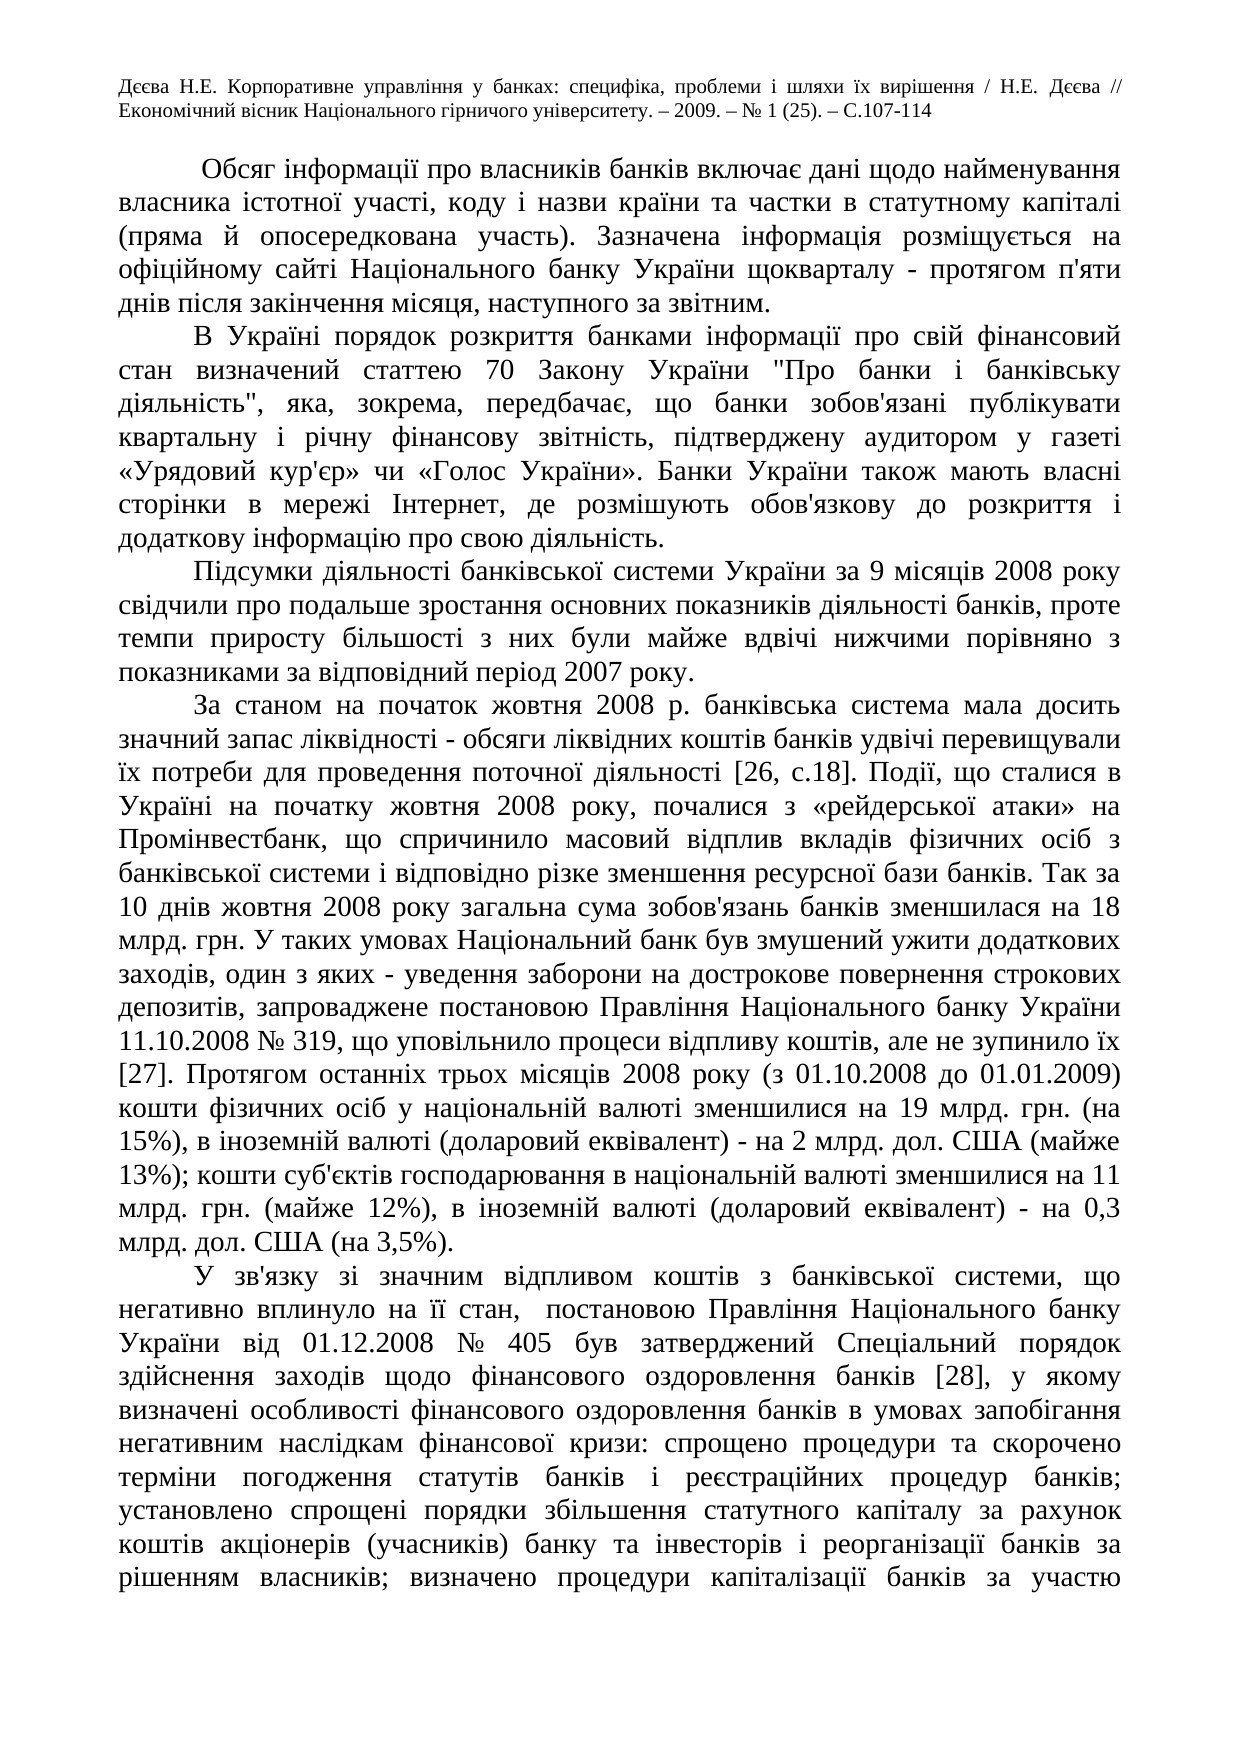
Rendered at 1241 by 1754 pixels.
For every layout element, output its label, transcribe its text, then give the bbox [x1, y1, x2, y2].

text За станом на початок жовтня 2008 р. банківська система мала досить значний запас ліквідності - обсяги ліквідних коштів банків удвічі перевищували їх потреби для проведення поточної діяльності [26, с.18]. Події, що сталися в Україні на початку жовтня 2008 року, почалися з «рейдерської атаки» на Промінвестбанк, що спричинило масовий відплив вкладів фізичних осіб з банківської системи і відповідно різке зменшення ресурсної бази банків. Так за 10 днів жовтня 2008 року загальна сума зобов'язань банків зменшилася на 18 млрд. грн. У таких умовах Національний банк був змушений ужити додаткових заходів, один з яких - уведення заборони на дострокове повернення строкових депозитів, запроваджене постановою Правління Національного банку України 11.10.2008 № 319, що уповільнило процеси відпливу коштів, але не зупинило їх [27]. Протягом останніх трьох місяців 2008 року (з 01.10.2008 до 01.01.2009) кошти фізичних осіб у національній валюті зменшилися на 19 млрд. грн. (на 15%), в іноземній валюті (доларовий еквівалент) - на 2 млрд. дол. США (майже 13%); кошти суб'єктів господарювання в національній валюті зменшилися на 11 млрд. грн. (майже 12%), в іноземній валюті (доларовий еквівалент) - на 0,3 млрд. дол. США (на 3,5%). [118, 687, 1122, 1258]
text В Україні порядок розкриття банками інформації про свій фінансовий стан визначений статтею 70 Закону України "Про банки і банківську діяльність", яка, зокрема, передбачає, що банки зобов'язані публікувати квартальну і річну фінансову звітність, підтверджену аудитором у газеті «Урядовий кур'єр» чи «Голос України». Банки України також мають власні сторінки в мережі Інтернет, де розмішують обов'язкову до розкриття і додаткову інформацію про свою діяльність. [118, 318, 1122, 553]
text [118, 1258, 1122, 1593]
text Обсяг інформації про власників банків включає дані щодо найменування власника істотної участі, коду і назви країни та частки в статутному капіталі (пряма й опосередкована участь). Зазначена інформація розміщується на офіційному сайті Національного банку України щокварталу - протягом п'яти днів після закінчення місяця, наступного за звітним. [118, 151, 1122, 318]
text Підсумки діяльності банківської системи України за 9 місяців 2008 року свідчили про подальше зростання основних показників діяльності банків, проте темпи приросту більшості з них були майже вдвічі нижчими порівняно з показниками за відповідний період 2007 року. [118, 553, 1122, 687]
